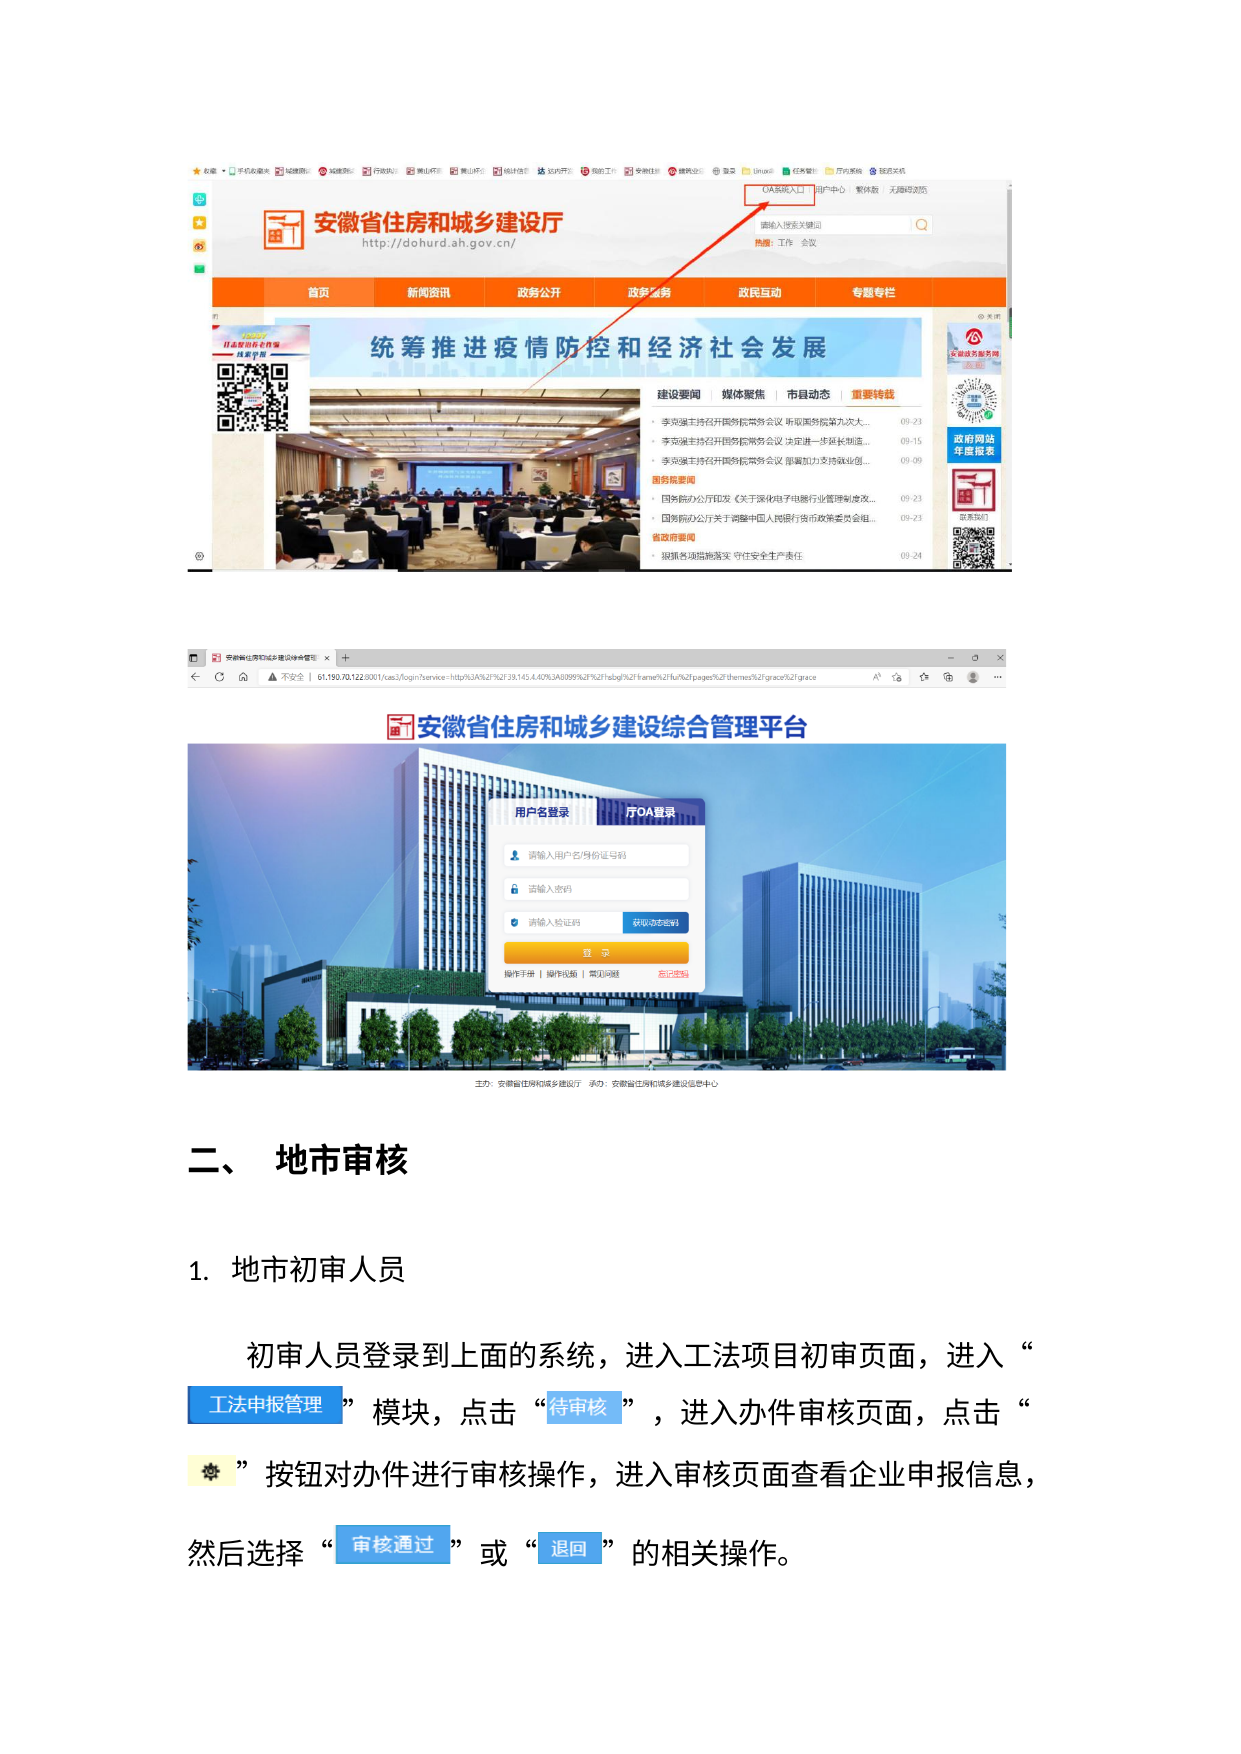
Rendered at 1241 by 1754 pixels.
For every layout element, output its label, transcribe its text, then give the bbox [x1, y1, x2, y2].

picture [187, 1386, 343, 1424]
picture [187, 649, 1007, 1093]
picture [187, 162, 1012, 572]
picture [187, 1455, 236, 1486]
list 地市初审人员 [187, 1235, 1053, 1300]
text 初审人员登录到上面的系统，进入工法项目初审页面，进入“”模块，点击“”，进入办件审核页面，点击“”按钮对办件进行审核操作，进入审核页面查看企业申报信息，然后选择“”或“”的相关操作。 [187, 1321, 1053, 1581]
picture [537, 1532, 603, 1564]
subtitle 地市审核 [187, 1125, 1053, 1190]
picture [333, 1525, 451, 1564]
picture [546, 1391, 622, 1424]
